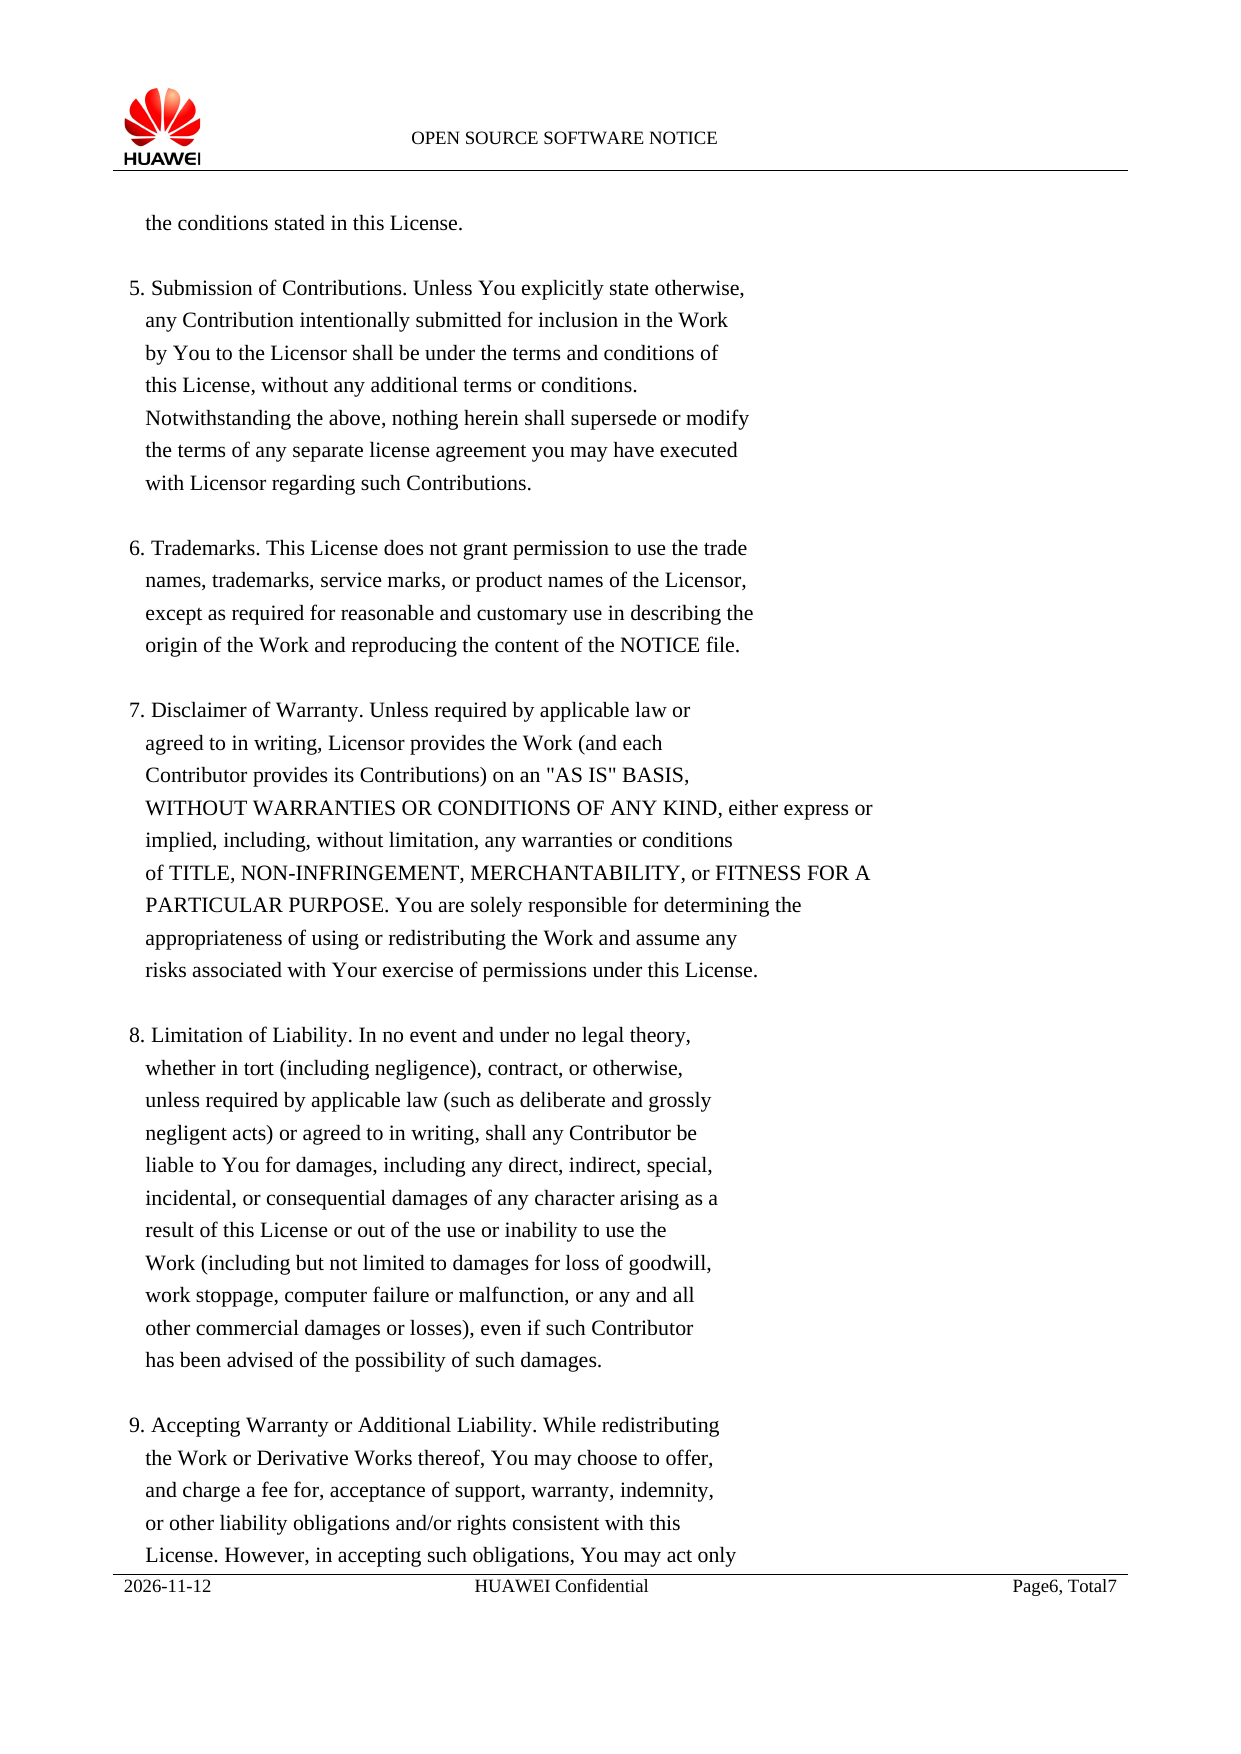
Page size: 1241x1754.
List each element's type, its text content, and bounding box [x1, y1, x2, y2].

picture [124, 88, 201, 165]
